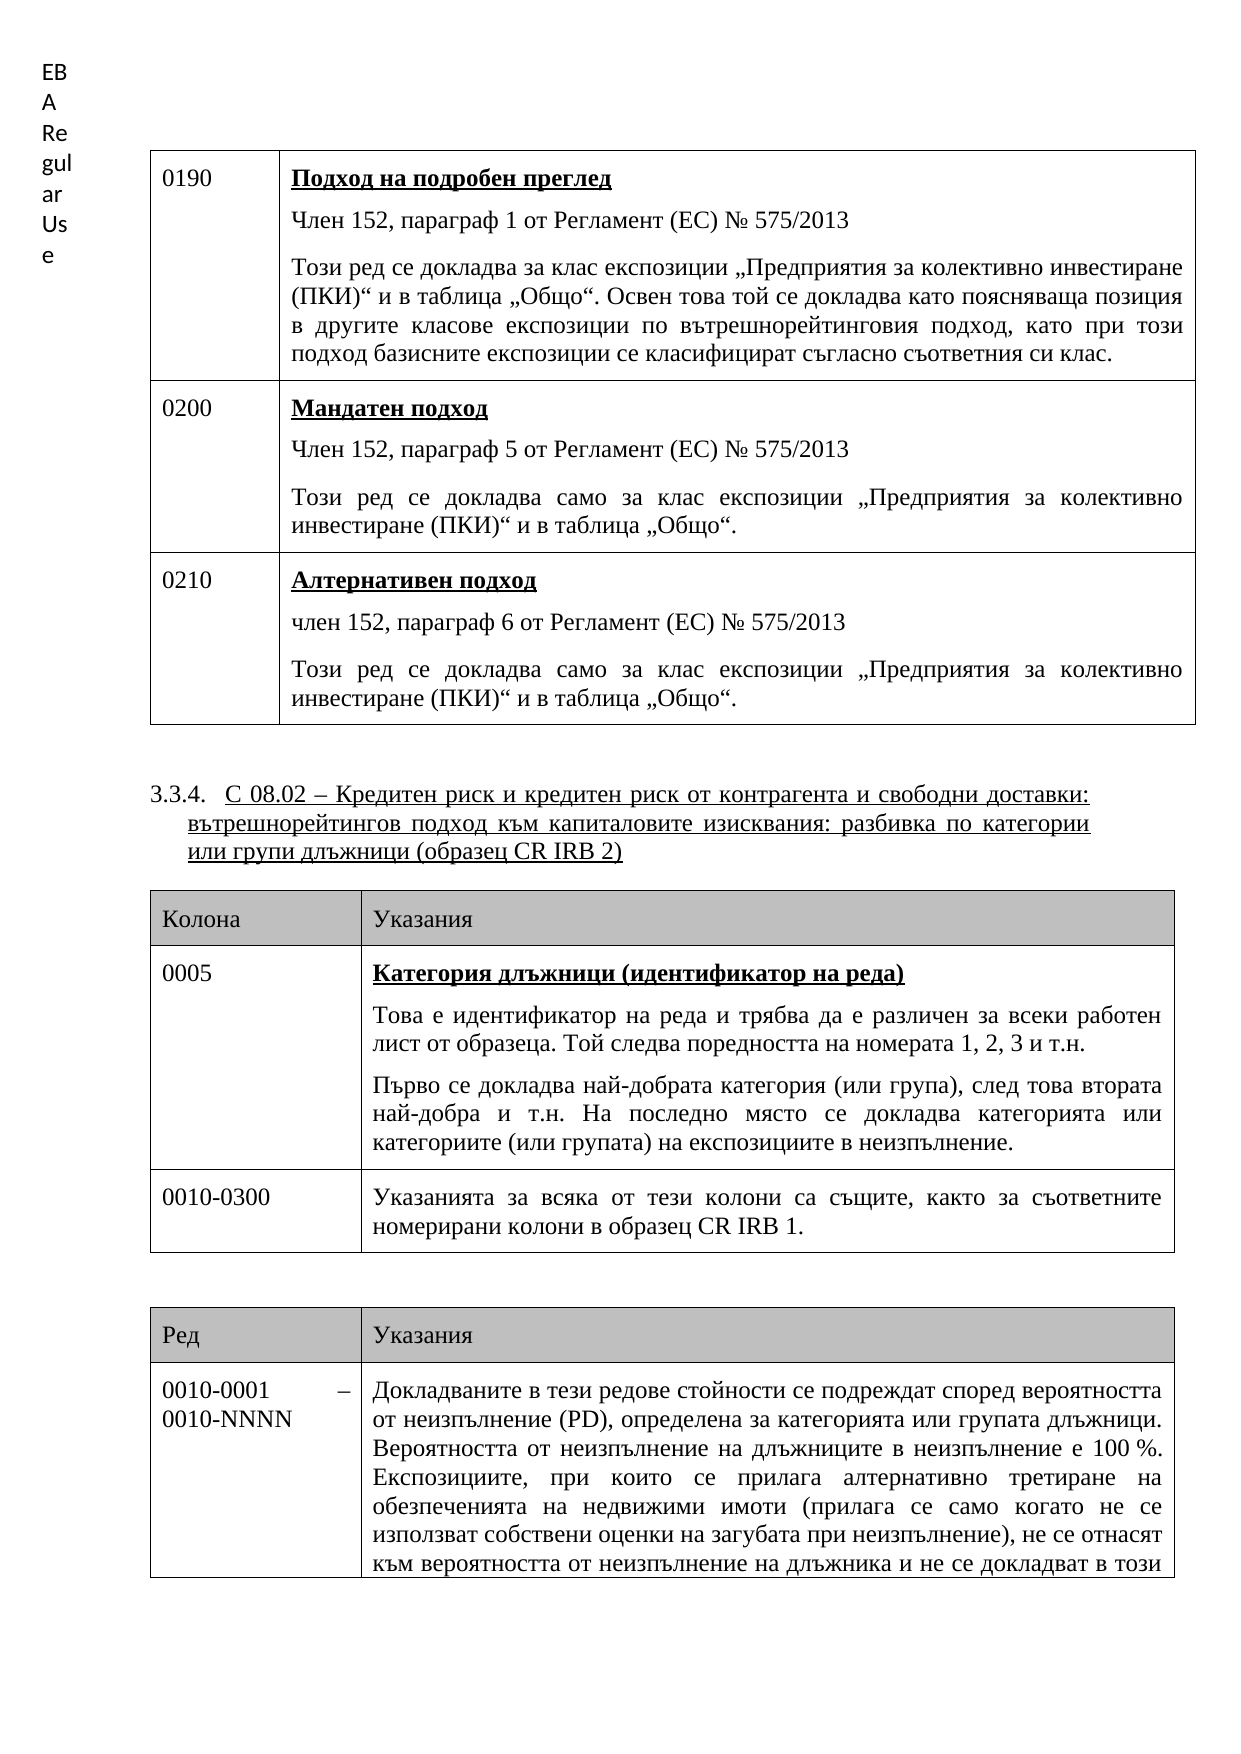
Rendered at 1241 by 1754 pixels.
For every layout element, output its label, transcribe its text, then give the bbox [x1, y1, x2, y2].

table_cell Категория длъжници (идентификатор на реда) Това е идентификатор на реда и трябва да е различен за всеки работен лист от образеца. Той следва поредността на номерата 1, 2, 3 и т.н. Първо се докладва най-добрата категория (или група), след това втората най-добра и т.н. На последно място се докладва категорията или категориите (или групата) на експозициите в неизпълнение. [362, 946, 1174, 1168]
table_cell 0200 [151, 381, 279, 552]
table_header Указания [362, 891, 1174, 945]
table_cell Мандатен подход Член 152, параграф 5 от Регламент (ЕС) № 575/2013 Този ред се докладва само за клас експозиции „Предприятия за колективно инвестиране (ПКИ)“ и в таблица „Общо“. [280, 381, 1195, 552]
table_header Колона [151, 891, 361, 945]
table_cell 0010-0300 [151, 1170, 361, 1252]
table_header Ред [151, 1308, 361, 1362]
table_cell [151, 1363, 361, 1577]
table_cell 0210 [151, 553, 279, 724]
list 3.3.4. C 08.02 – Кредитен риск и кредитен риск от контрагента и свободни доставки: вътрешнорейтингов подход към капиталовите изисквания: разбивка по категории или групи длъжници (образец CR IRB 2) [150, 779, 1090, 865]
table_cell 0190 [151, 151, 279, 380]
table_cell Указанията за всяка от тези колони са същите, както за съответните номерирани колони в образец CR IRB 1. [362, 1170, 1174, 1252]
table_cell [362, 1363, 1174, 1577]
table_header Указания [362, 1308, 1174, 1362]
table_cell Подход на подробен преглед Член 152, параграф 1 от Регламент (ЕС) № 575/2013 Този ред се докладва за клас експозиции „Предприятия за колективно инвестиране (ПКИ)“ и в таблица „Общо“. Освен това той се докладва като поясняваща позиция в другите класове експозиции по вътрешнорейтинговия подход, като при този подход базисните експозиции се класифицират съгласно съответния си клас. [280, 151, 1195, 380]
table_cell Алтернативен подход член 152, параграф 6 от Регламент (ЕС) № 575/2013 Този ред се докладва само за клас експозиции „Предприятия за колективно инвестиране (ПКИ)“ и в таблица „Общо“. [280, 553, 1195, 724]
table_cell 0005 [151, 946, 361, 1168]
